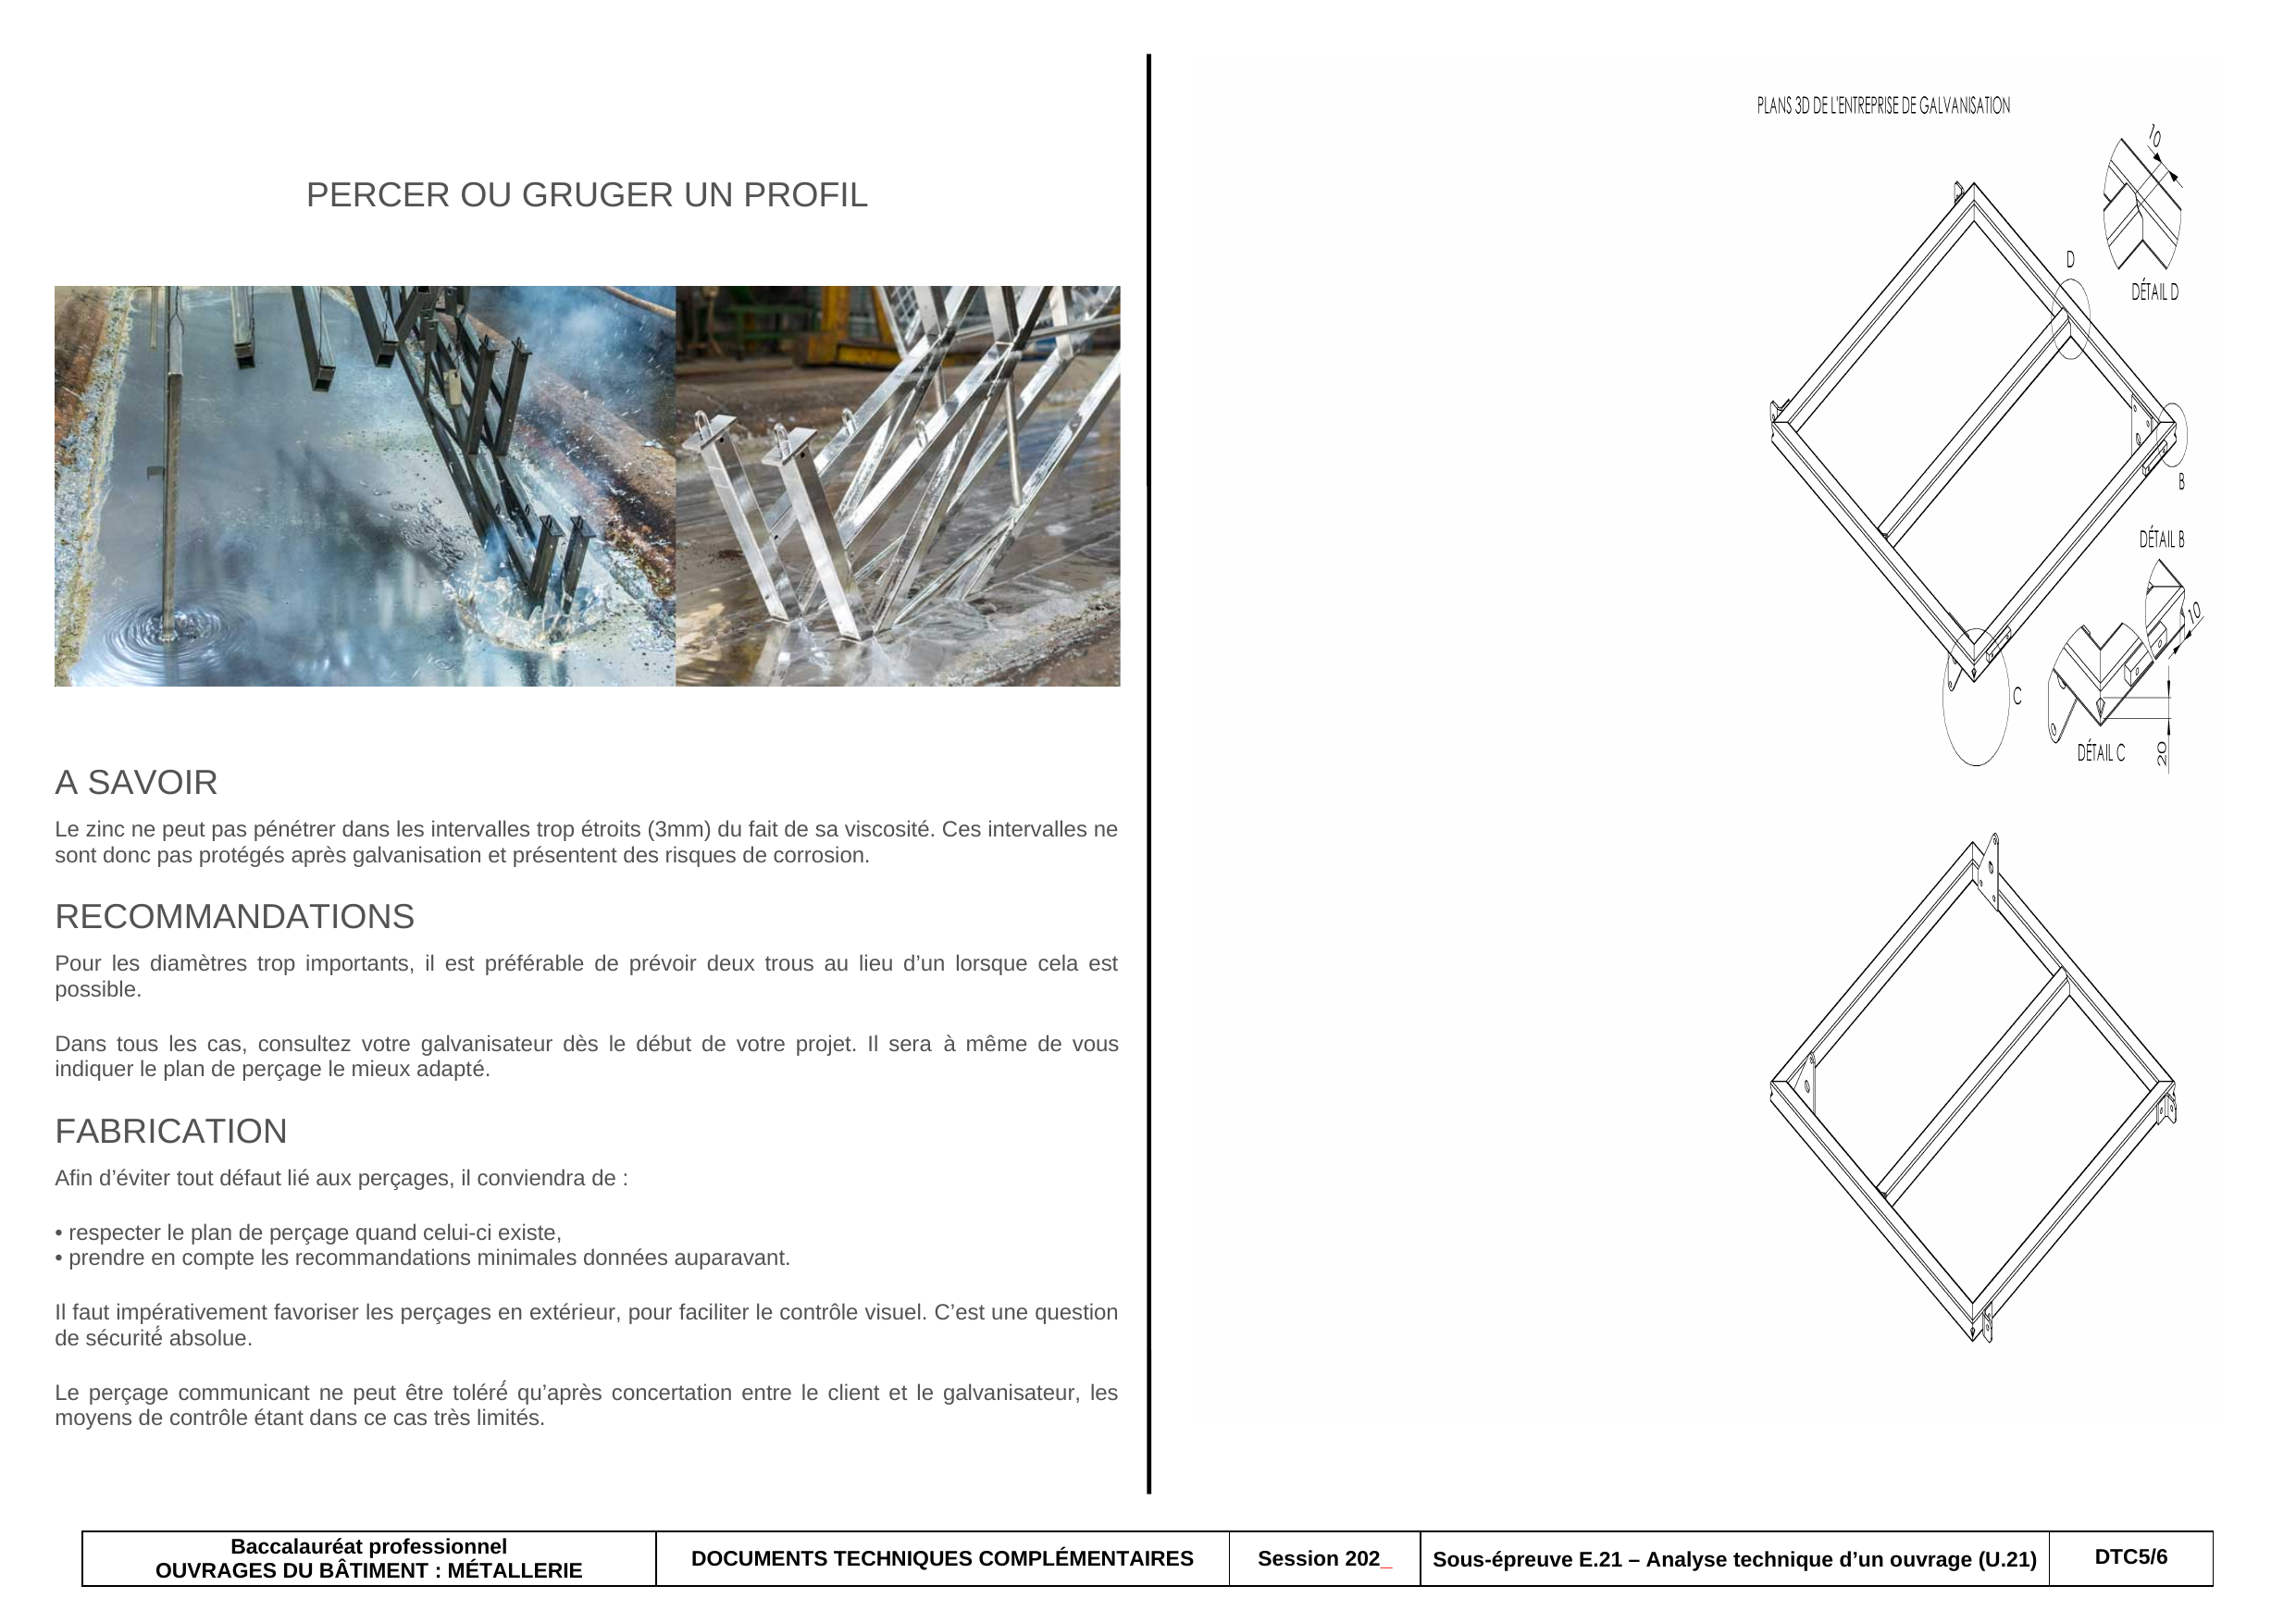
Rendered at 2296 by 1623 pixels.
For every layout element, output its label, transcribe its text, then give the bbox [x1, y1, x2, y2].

text Afin d’éviter tout défaut lié aux perçages, il conviendra de : [55, 1165, 1121, 1190]
text • respecter le plan de perçage quand celui-ci existe, • prendre en compte les recommandations minimales données auparavant. [55, 1220, 1121, 1270]
picture [1194, 55, 2221, 1418]
text Le perçage communicant ne peut être toléré́ qu’après concertation entre le client et le galvanisateur, les moyens de contrôle étant dans ce cas très limités. [55, 1380, 1121, 1456]
text RECOMMANDATIONS [55, 896, 1121, 936]
text PERCER OU GRUGER UN PROFIL [55, 170, 1121, 214]
text A SAVOIR [55, 758, 1121, 801]
text Dans tous les cas, consultez votre galvanisateur dès le début de votre projet. Il sera à même de vous indiquer le plan de perçage le mieux adapté. [55, 1031, 1121, 1082]
picture [55, 286, 1121, 687]
text Il faut impérativement favoriser les perçages en extérieur, pour faciliter le contrôle visuel. C’est une question de sécurité́ absolue. [55, 1299, 1121, 1350]
text FABRICATION [55, 1110, 1121, 1150]
text Pour les diamètres trop importants, il est préférable de prévoir deux trous au lieu d’un lorsque cela est possible. [55, 950, 1121, 1001]
text Le zinc ne peut pas pénétrer dans les intervalles trop étroits (3mm) du fait de sa viscosité. Ces intervalles ne sont donc pas protégés après galvanisation et présentent des risques de corrosion. [55, 816, 1121, 867]
